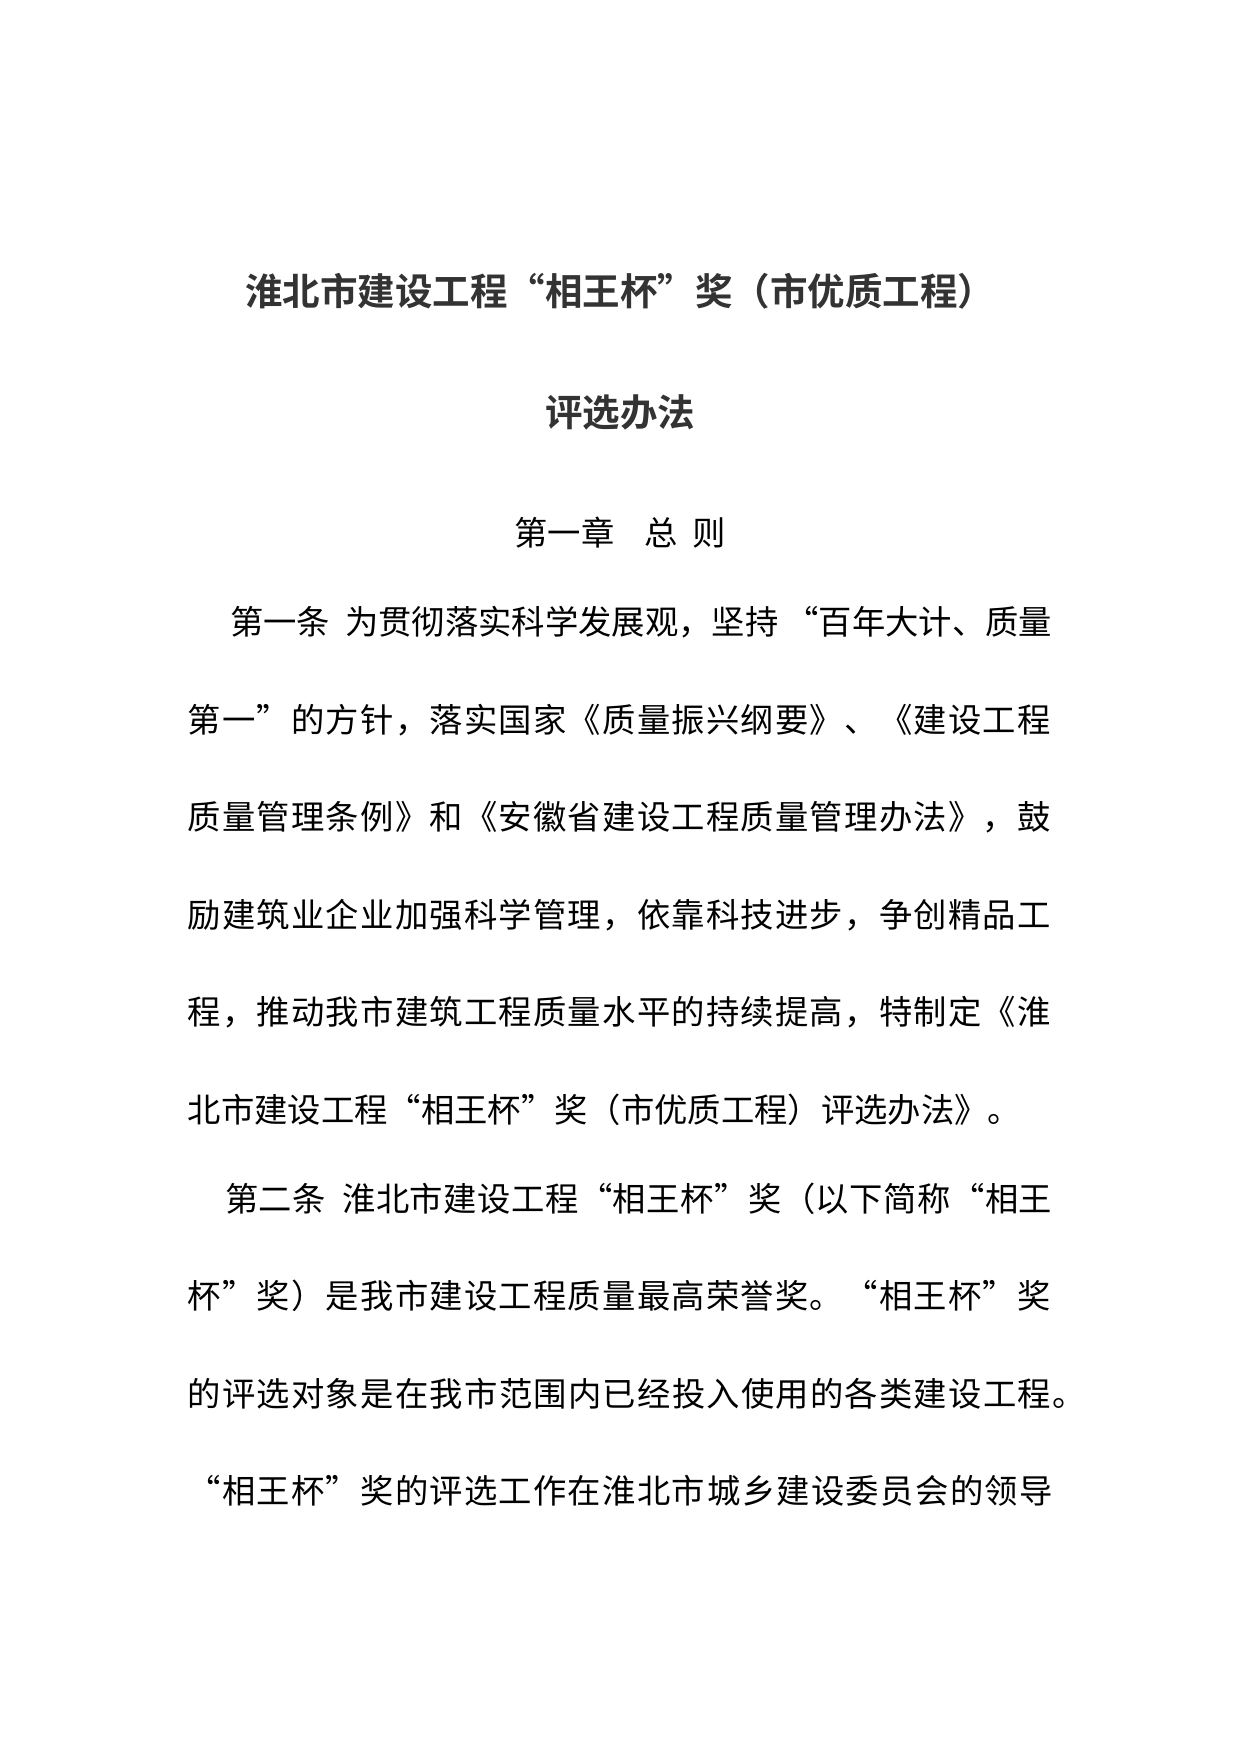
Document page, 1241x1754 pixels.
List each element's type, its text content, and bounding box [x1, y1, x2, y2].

text 评选办法 [187, 377, 1053, 442]
text 第一章 总 则 [187, 499, 1053, 564]
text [187, 1164, 1053, 1522]
text 淮北市建设工程“相王杯”奖（市优质工程） [187, 256, 1053, 321]
text 第一条 为贯彻落实科学发展观，坚持 “百年大计、质量第一”的方针，落实国家《质量振兴纲要》、《建设工程质量管理条例》和《安徽省建设工程质量管理办法》，鼓励建筑业企业加强科学管理，依靠科技进步，争创精品工程，推动我市建筑工程质量水平的持续提高，特制定《淮北市建设工程“相王杯”奖（市优质工程）评选办法》。 [187, 588, 1053, 1140]
